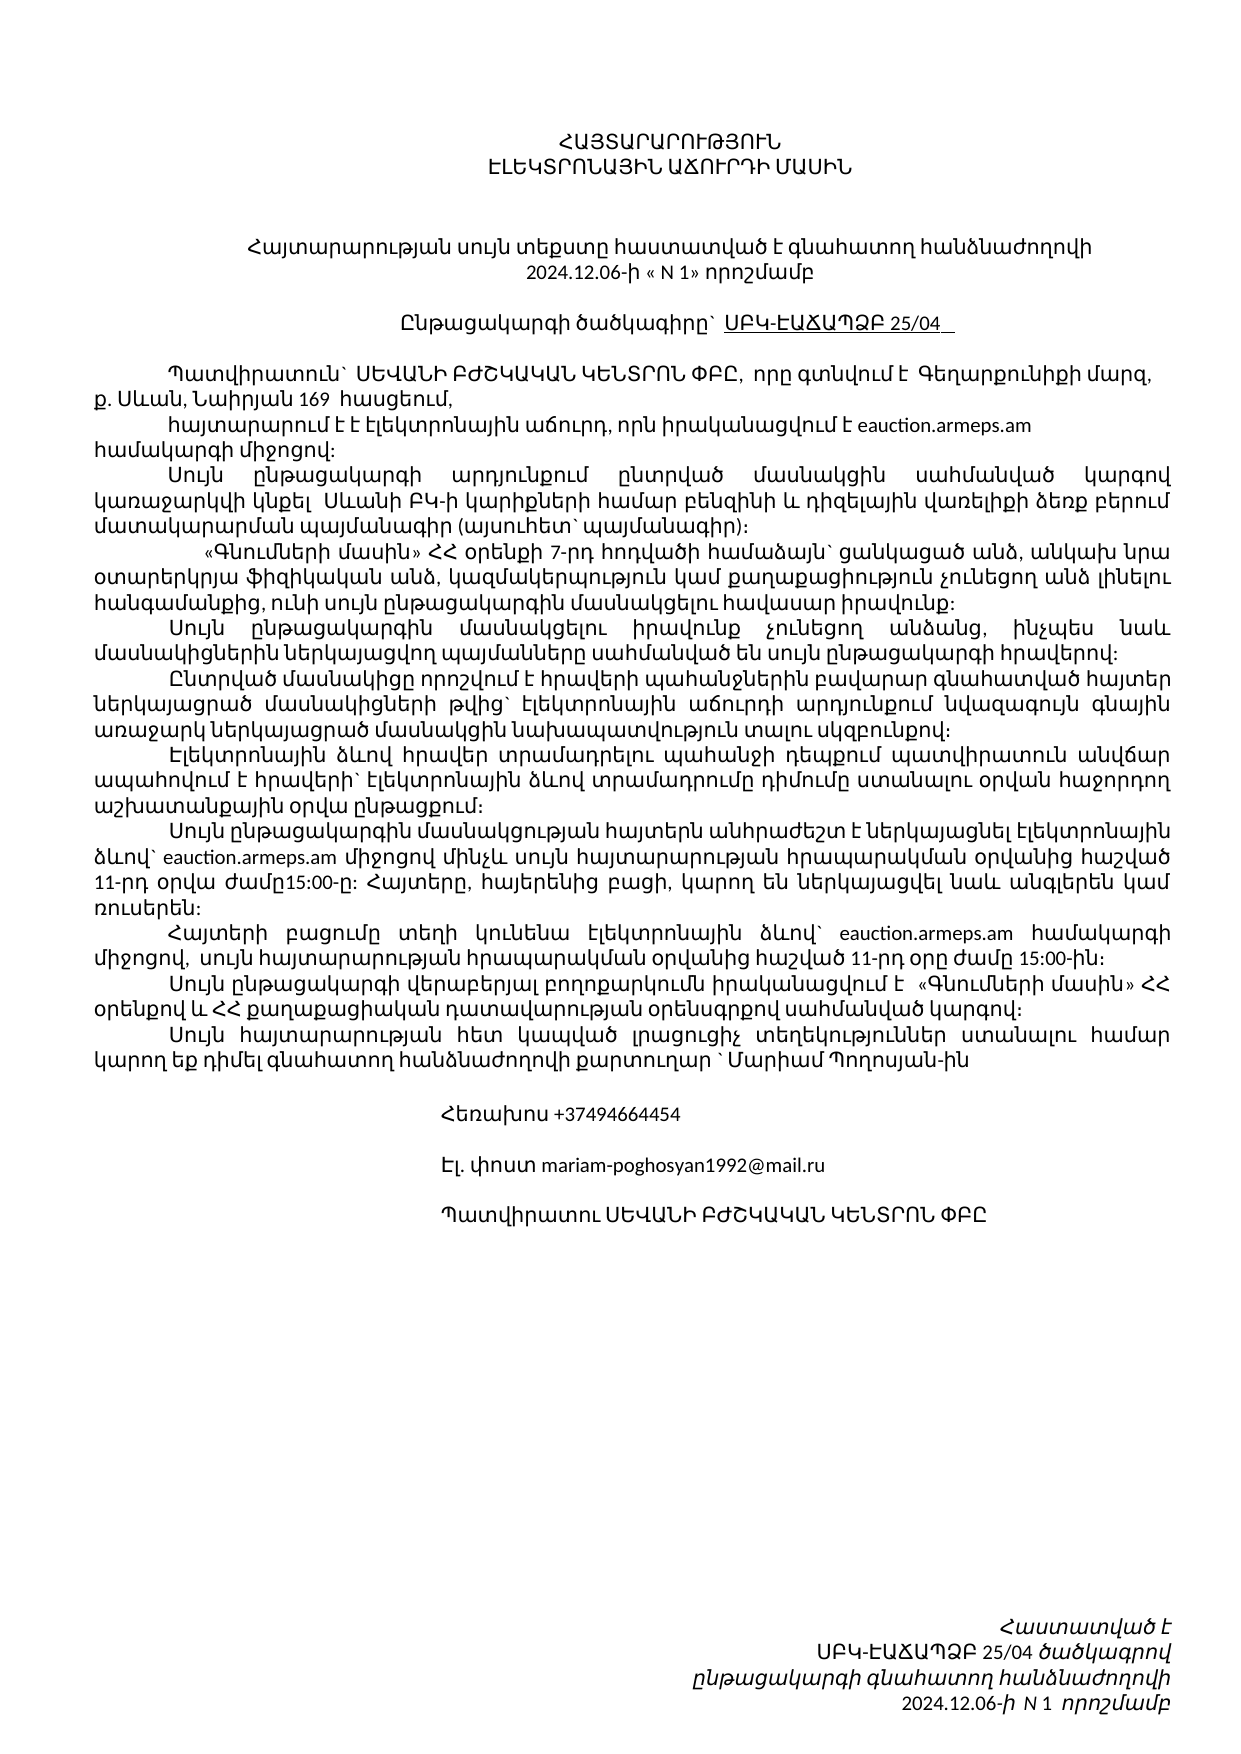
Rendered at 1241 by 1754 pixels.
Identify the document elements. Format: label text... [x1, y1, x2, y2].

text Պատվիրատու ՍԵՎԱՆԻ ԲԺՇԿԱԿԱՆ ԿԵՆՏՐՈՆ ՓԲԸ [94, 1203, 1171, 1228]
text ՍԲԿ-ԷԱՃԱՊՁԲ 25/04 ծածկագրով [94, 1639, 1171, 1665]
text Ընտրված մասնակիցը որոշվում է հրավերի պահանջներին բավարար գնահատված հայտեր ներկայացրած մասնակիցների թվից` էլեկտրոնային աճուրդի արդյունքում նվազագույն գնային առաջարկ ներկայացրած մասնակցին նախապատվություն տալու սկզբունքով։ [94, 666, 1171, 742]
text Հեռախոս +37494664454 [94, 1101, 1171, 1126]
text Հայտերի բացումը տեղի կունենա էլեկտրոնային ձևով` eauction.armeps.am համակարգի միջոցով, սույն հայտարարության հրապարակման օրվանից հաշված 11-րդ օրը ժամը 15:00-ին։ [94, 920, 1171, 971]
text Էլ. փոստ mariam-poghosyan1992@mail.ru [94, 1152, 1171, 1177]
text Հայտարարության սույն տեքստը հաստատված է գնահատող հանձնաժողովի [94, 234, 1171, 259]
text ՀԱՅՏԱՐԱՐՈՒԹՅՈՒՆ [94, 129, 1171, 154]
text Հաստատված է [94, 1614, 1171, 1639]
text Սույն հայտարարության հետ կապված լրացուցիչ տեղեկություններ ստանալու համար կարող եք դիմել գնահատող հանձնաժողովի քարտուղար ` Մարիամ Պողոսյան-ին [94, 1022, 1171, 1073]
text 2024.12.06 -ի N 1 որոշմամբ [94, 1690, 1171, 1716]
text «Գնումների մասին» ՀՀ օրենքի 7-րդ հոդվածի համաձայն` ցանկացած անձ, անկախ նրա օտարերկրյա ֆիզիկական անձ, կազմակերպություն կամ քաղաքացիություն չունեցող անձ լինելու հանգամանքից, ունի սույն ընթացակարգին մասնակցելու հավասար իրավունք: [94, 539, 1171, 615]
text Սույն ընթացակարգին մասնակցության հայտերն անհրաժեշտ է ներկայացնել էլեկտրոնային ձևով` eauction.armeps.am միջոցով մինչև սույն հայտարարության հրապարակման օրվանից հաշված 11-րդ օրվա ժամը15:00-ը: Հայտերը, հայերենից բացի, կարող են ներկայացվել նաև անգլերեն կամ ռուսերեն: [94, 818, 1171, 920]
text ԷԼԵԿՏՐՈՆԱՅԻՆ ԱՃՈՒՐԴԻ ՄԱՍԻՆ [94, 154, 1171, 180]
text Պատվիրատուն` ՍԵՎԱՆԻ ԲԺՇԿԱԿԱՆ ԿԵՆՏՐՈՆ ՓԲԸ, որը գտնվում է Գեղարքունիքի մարզ, ք. Սևան, Նաիրյան 169 հասցեում, [94, 361, 1171, 412]
text Սույն ընթացակարգին մասնակցելու իրավունք չունեցող անձանց, ինչպես նաև մասնակիցներին ներկայացվող պայմանները սահմանված են սույն ընթացակարգի հրավերով: [94, 615, 1171, 666]
text ընթացակարգի գնահատող հանձնաժողովի [94, 1665, 1171, 1690]
text հայտարարում է է էլեկտրոնային աճուրդ, որն իրականացվում է eauction.armeps.am համակարգի միջոցով: [94, 412, 1171, 463]
text 2024.12.06 -ի « N 1» որոշմամբ [94, 259, 1171, 285]
text Ընթացակարգի ծածկագիրը` ՍԲԿ-ԷԱՃԱՊՁԲ 25/04 [94, 310, 1171, 336]
text Էլեկտրոնային ձևով հրավեր տրամադրելու պահանջի դեպքում պատվիրատուն անվճար ապահովում է հրավերի` էլեկտրոնային ձևով տրամադրումը դիմումը ստանալու օրվան հաջորդող աշխատանքային օրվա ընթացքում։ [94, 742, 1171, 818]
text Սույն ընթացակարգի արդյունքում ընտրված մասնակցին սահմանված կարգով կառաջարկվի կնքել Սևանի ԲԿ-ի կարիքների համար բենզինի և դիզելային վառելիքի ձեռք բերում մատակարարման պայմանագիր (այսուհետ` պայմանագիր)։ [94, 463, 1171, 539]
text Սույն ընթացակարգի վերաբերյալ բողոքարկումն իրականացվում է «Գնումների մասին» ՀՀ օրենքով և ՀՀ քաղաքացիական դատավարության օրենսգրքով սահմանված կարգով։ [94, 971, 1171, 1022]
